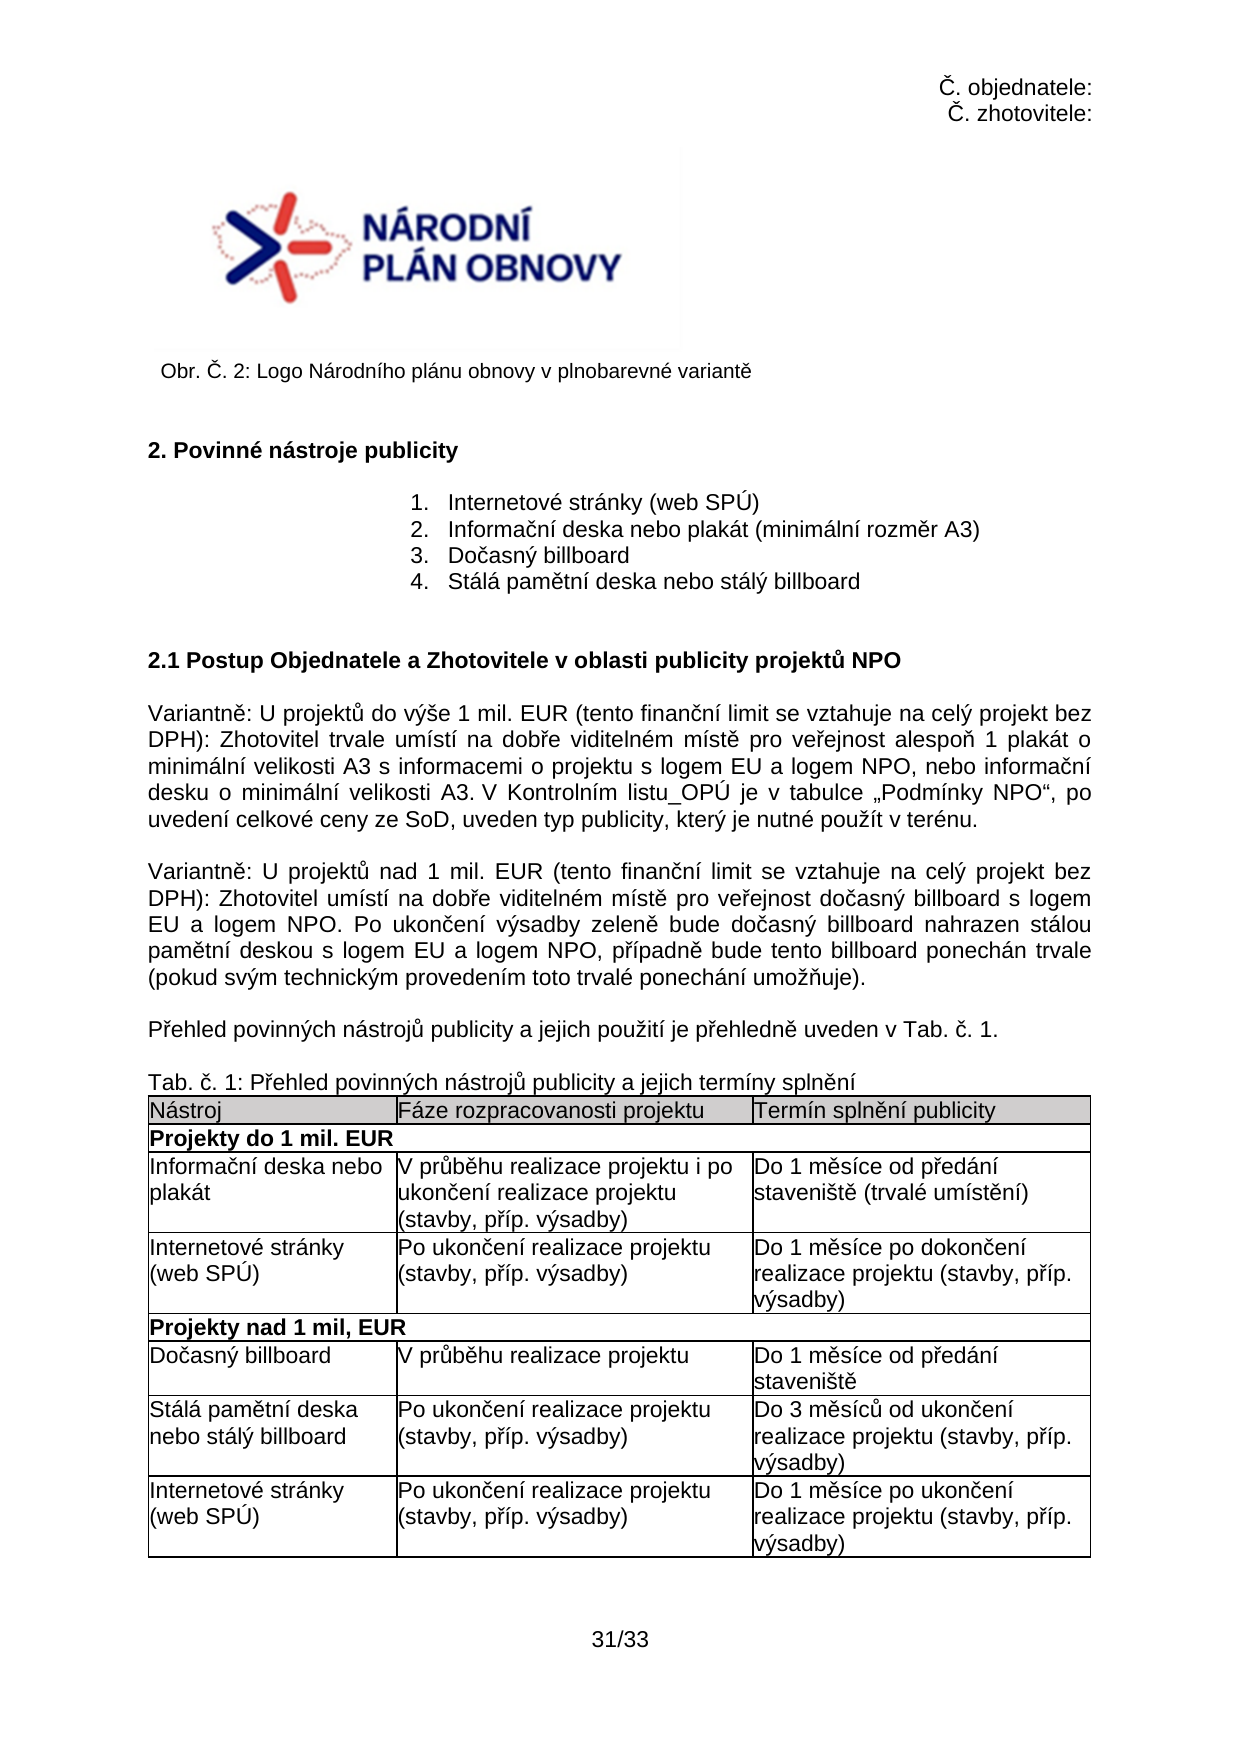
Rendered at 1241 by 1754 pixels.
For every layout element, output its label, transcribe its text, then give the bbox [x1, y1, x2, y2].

table_cell Do 1 měsíce od předání staveniště [754, 1342, 1090, 1395]
table_header Fáze rozpracovanosti projektu [398, 1097, 752, 1123]
picture [153, 147, 683, 353]
text 2.1 Postup Objednatele a Zhotovitele v oblasti publicity projektů NPO [148, 647, 1093, 674]
table_cell Po ukončení realizace projektu (stavby, příp. výsadby) [398, 1233, 752, 1312]
table_cell Projekty do 1 mil. EUR [149, 1125, 1090, 1151]
table_header Nástroj [149, 1097, 396, 1123]
table_cell Internetové stránky (web SPÚ) [149, 1477, 396, 1556]
table_cell Po ukončení realizace projektu (stavby, příp. výsadby) [398, 1477, 752, 1556]
table_cell Do 1 měsíce po dokončení realizace projektu (stavby, příp. výsadby) [754, 1233, 1090, 1312]
table_cell Stálá pamětní deska nebo stálý billboard [149, 1396, 396, 1475]
table_cell Internetové stránky (web SPÚ) [149, 1233, 396, 1312]
table_cell V průběhu realizace projektu i po ukončení realizace projektu (stavby, příp. výsadby) [398, 1153, 752, 1232]
text Přehled povinných nástrojů publicity a jejich použití je přehledně uveden v Tab. č. 1. [148, 1016, 1093, 1043]
table_cell Do 3 měsíců od ukončení realizace projektu (stavby, příp. výsadby) [754, 1396, 1090, 1475]
table_cell Dočasný billboard [149, 1342, 396, 1395]
table_cell Do 1 měsíce po ukončení realizace projektu (stavby, příp. výsadby) [754, 1477, 1090, 1556]
table_cell V průběhu realizace projektu [398, 1342, 752, 1395]
text 2. Povinné nástroje publicity [148, 437, 1093, 463]
text Variantně: U projektů nad 1 mil. EUR (tento finanční limit se vztahuje na celý projekt bez DPH): Zhotovitel umístí na dobře viditelném místě pro veřejnost dočasný billboard s logem EU a logem NPO. Po ukončení výsadby zeleně bude dočasný billboard nahrazen stálou pamětní deskou s logem EU a logem NPO, případně bude tento billboard ponechán trvale (pokud svým technickým provedením toto trvalé ponechání umožňuje). [148, 858, 1093, 990]
text Obr. Č. 2: Logo Národního plánu obnovy v plnobarevné variantě [148, 357, 1093, 384]
list Internetové stránky (web SPÚ) [410, 489, 1093, 516]
list Dočasný billboard [410, 542, 1093, 568]
table_header Termín splnění publicity [754, 1097, 1090, 1123]
table_cell Do 1 měsíce od předání staveniště (trvalé umístění) [754, 1153, 1090, 1232]
text Variantně: U projektů do výše 1 mil. EUR (tento finanční limit se vztahuje na celý projekt bez DPH): Zhotovitel trvale umístí na dobře viditelném místě pro veřejnost alespoň 1 plakát o minimální velikosti A3 s informacemi o projektu s logem EU a logem NPO, nebo informační desku o minimální velikosti A3. V Kontrolním listu_OPÚ je v tabulce „Podmínky NPO“, po uvedení celkové ceny ze SoD, uveden typ publicity, který je nutné použít v terénu. [148, 700, 1093, 832]
text Tab. č. 1: Přehled povinných nástrojů publicity a jejich termíny splnění [148, 1069, 1093, 1095]
table_cell Informační deska nebo plakát [149, 1153, 396, 1232]
table_cell Po ukončení realizace projektu (stavby, příp. výsadby) [398, 1396, 752, 1475]
list Stálá pamětní deska nebo stálý billboard [410, 568, 1093, 595]
table_cell Projekty nad 1 mil, EUR [149, 1314, 1090, 1340]
list Informační deska nebo plakát (minimální rozměr A3) [410, 516, 1093, 542]
